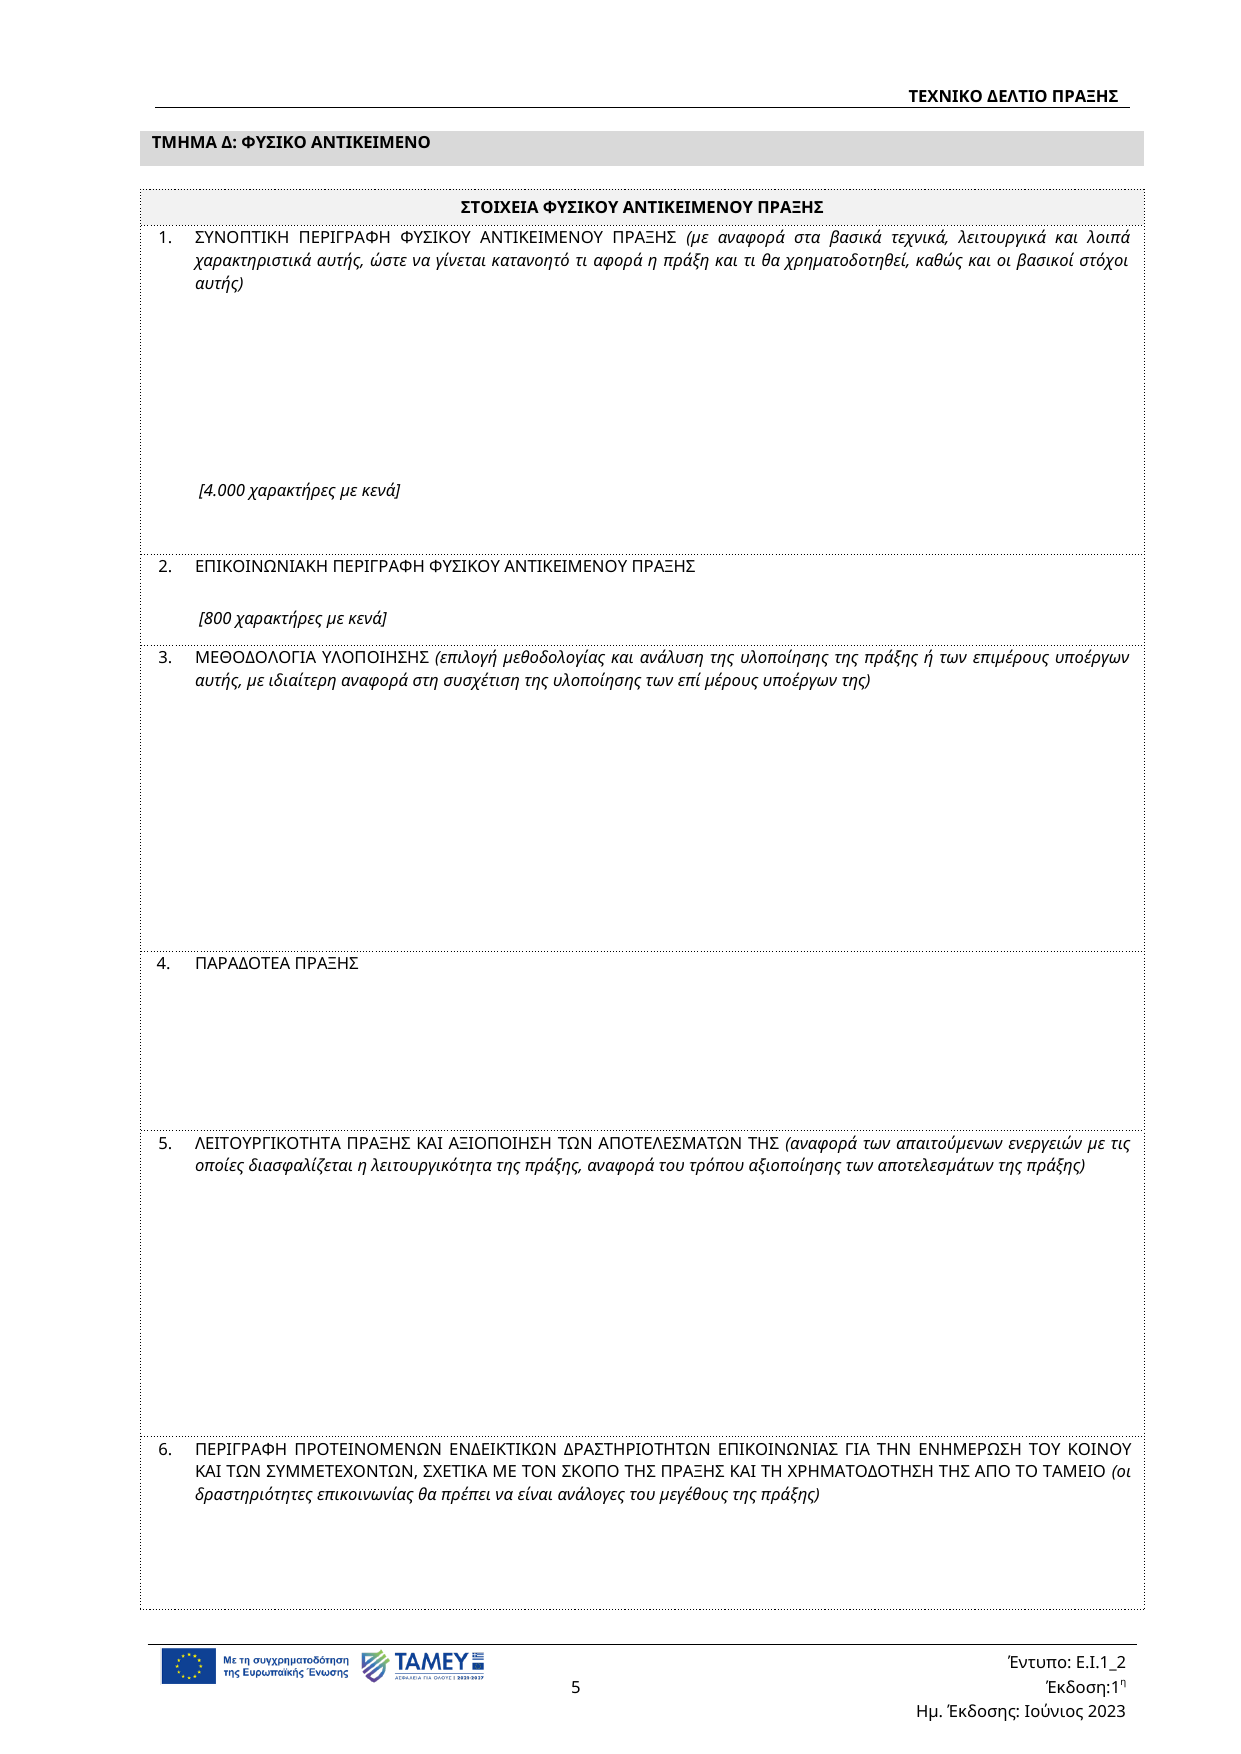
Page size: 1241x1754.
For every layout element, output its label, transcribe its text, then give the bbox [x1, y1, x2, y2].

table_cell ΜΕΘΟΔΟΛΟΓΙΑ ΥΛΟΠΟΙΗΣΗΣ (επιλογή μεθοδολογίας και ανάλυση της υλοποίησης της πράξης ή των επιμέρους υποέργων αυτής, με ιδιαίτερη αναφορά στη συσχέτιση της υλοποίησης των επί μέρους υποέργων της) [141, 645, 1144, 951]
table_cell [141, 1436, 1144, 1609]
table_header ΤΜΗΜΑ Δ: ΦΥΣΙΚΟ ΑΝΤΙΚΕΙΜΕΝΟ [140, 131, 1144, 166]
table_header ΣΤΟΙΧΕΙΑ ΦΥΣΙΚΟΥ ΑΝΤΙΚΕΙΜΕΝΟΥ ΠΡΑΞΗΣ [141, 189, 1144, 225]
table_cell ΛΕΙΤΟΥΡΓΙΚΟΤΗΤΑ ΠΡΑΞΗΣ ΚΑΙ ΑΞΙΟΠΟΙΗΣΗ ΤΩΝ ΑΠΟΤΕΛΕΣΜΑΤΩΝ ΤΗΣ (αναφορά των απαιτούμενων ενεργειών με τις οποίες διασφαλίζεται η λειτουργικότητα της πράξης, αναφορά του τρόπου αξιοποίησης των αποτελεσμάτων της πράξης) [141, 1130, 1144, 1436]
table_cell ΠΑΡΑΔΟΤΕΑ ΠΡΑΞΗΣ [141, 951, 1144, 1130]
table_cell ΕΠΙΚΟΙΝΩΝΙΑΚΗ ΠΕΡΙΓΡΑΦΗ ΦΥΣΙΚΟΥ ΑΝΤΙΚΕΙΜΕΝΟΥ ΠΡΑΞΗΣ [800 χαρακτήρες με κενά] [141, 554, 1144, 645]
picture [158, 1645, 487, 1686]
table_cell ΣΥΝΟΠΤΙΚΗ ΠΕΡΙΓΡΑΦΗ ΦΥΣΙΚΟΥ ΑΝΤΙΚΕΙΜΕΝΟΥ ΠΡΑΞΗΣ (με αναφορά στα βασικά τεχνικά, λειτουργικά και λοιπά χαρακτηριστικά αυτής, ώστε να γίνεται κατανοητό τι αφορά η πράξη και τι θα χρηματοδοτηθεί, καθώς και οι βασικοί στόχοι αυτής) [4.000 χαρακτήρες με κενά] [141, 225, 1144, 553]
